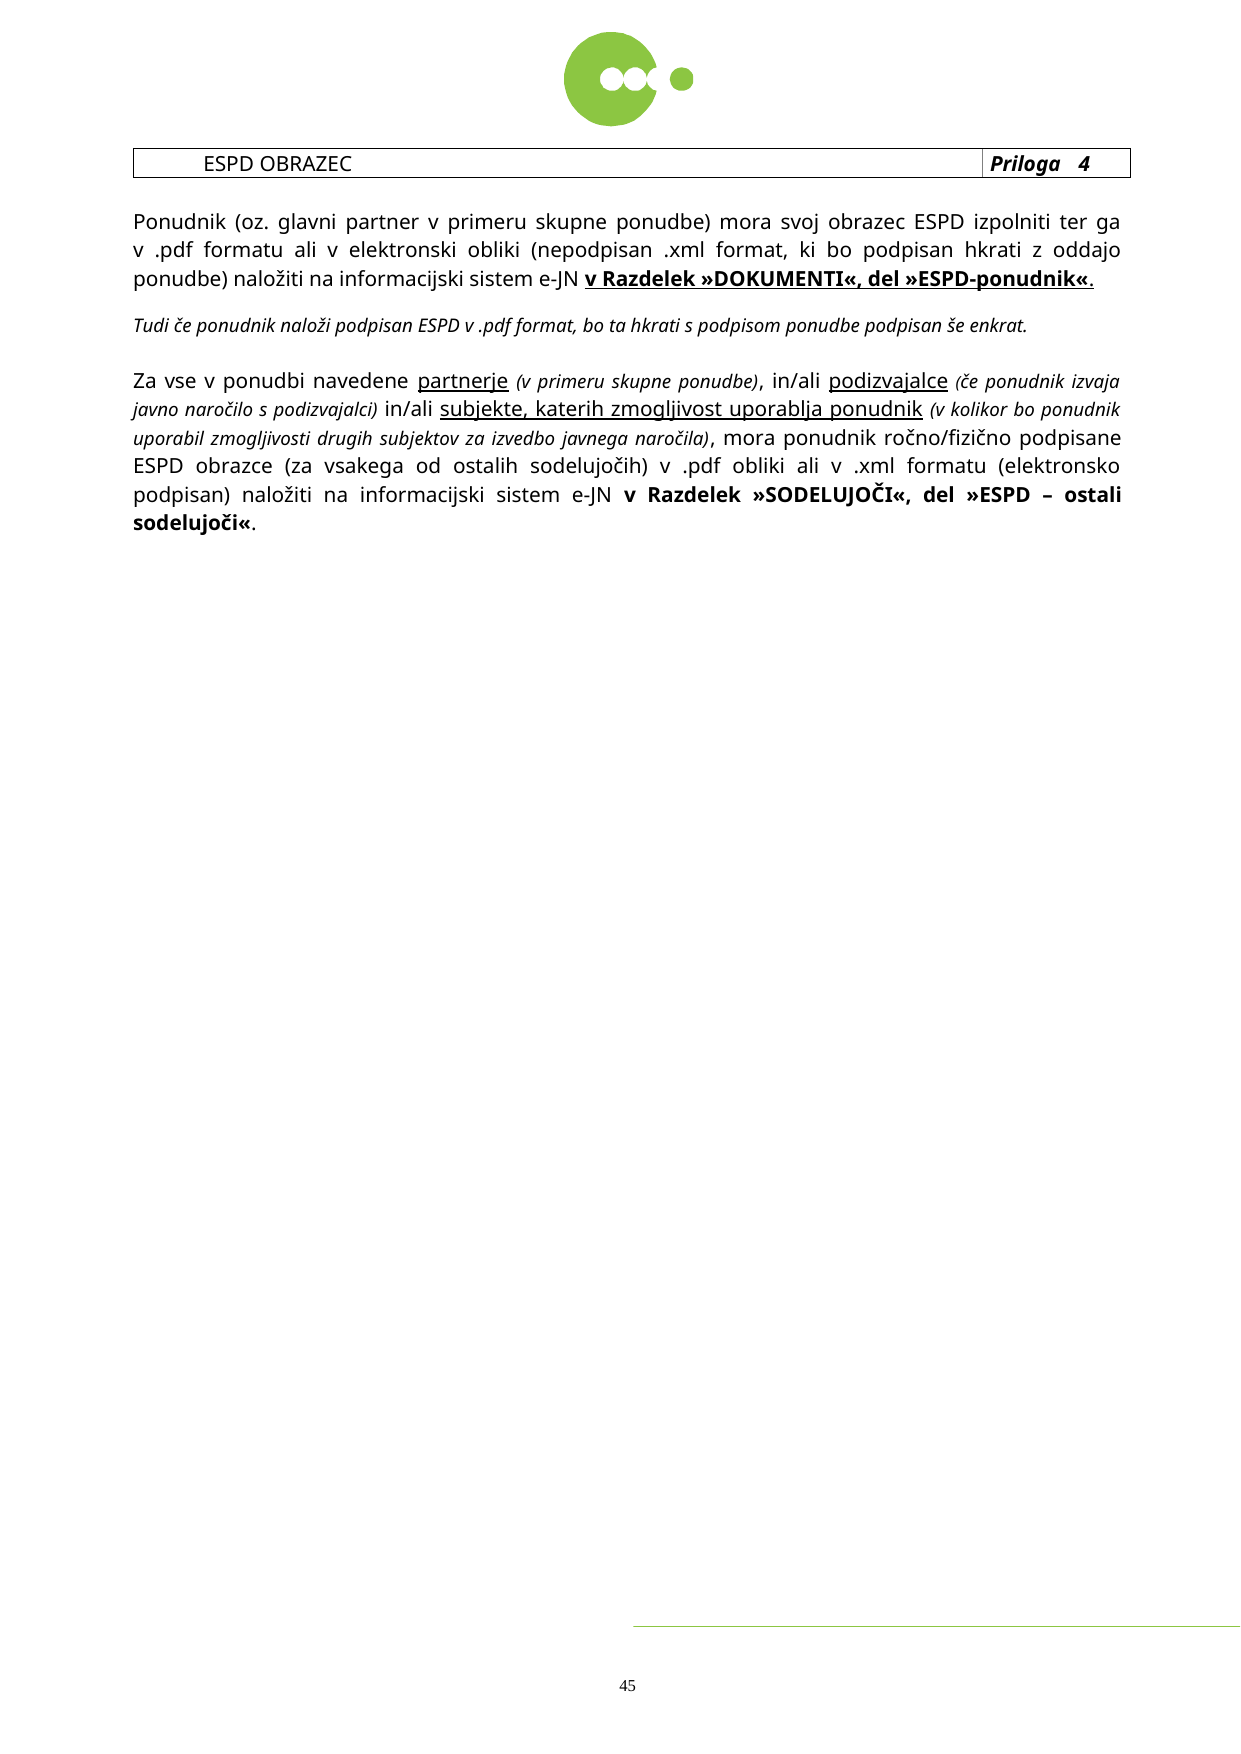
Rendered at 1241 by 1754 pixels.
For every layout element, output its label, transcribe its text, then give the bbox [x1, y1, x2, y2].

text Za vse v ponudbi navedene partnerje (v primeru skupne ponudbe), in/ali podizvajalce (če ponudnik izvaja javno naročilo s podizvajalci) in/ali subjekte, katerih zmogljivost uporablja ponudnik (v kolikor bo ponudnik uporabil zmogljivosti drugih subjektov za izvedbo javnega naročila), mora ponudnik ročno/fizično podpisane ESPD obrazce (za vsakega od ostalih sodelujočih) v .pdf obliki ali v .xml formatu (elektronsko podpisan) naložiti na informacijski sistem e-JN v Razdelek »SODELUJOČI«, del »ESPD – ostali sodelujoči«. [133, 366, 1122, 537]
text Ponudnik (oz. glavni partner v primeru skupne ponudbe) mora svoj obrazec ESPD izpolniti ter ga v .pdf formatu ali v elektronski obliki (nepodpisan .xml format, ki bo podpisan hkrati z oddajo ponudbe) naložiti na informacijski sistem e-JN v Razdelek »DOKUMENTI«, del »ESPD-ponudnik«. [133, 207, 1122, 292]
table_header ESPD OBRAZEC [196, 149, 982, 177]
table_header Priloga [983, 149, 1071, 177]
table_header [134, 149, 196, 177]
table_header 4 [1071, 149, 1130, 177]
text Tudi če ponudnik naloži podpisan ESPD v .pdf format, bo ta hkrati s podpisom ponudbe podpisan še enkrat. [133, 312, 1122, 337]
